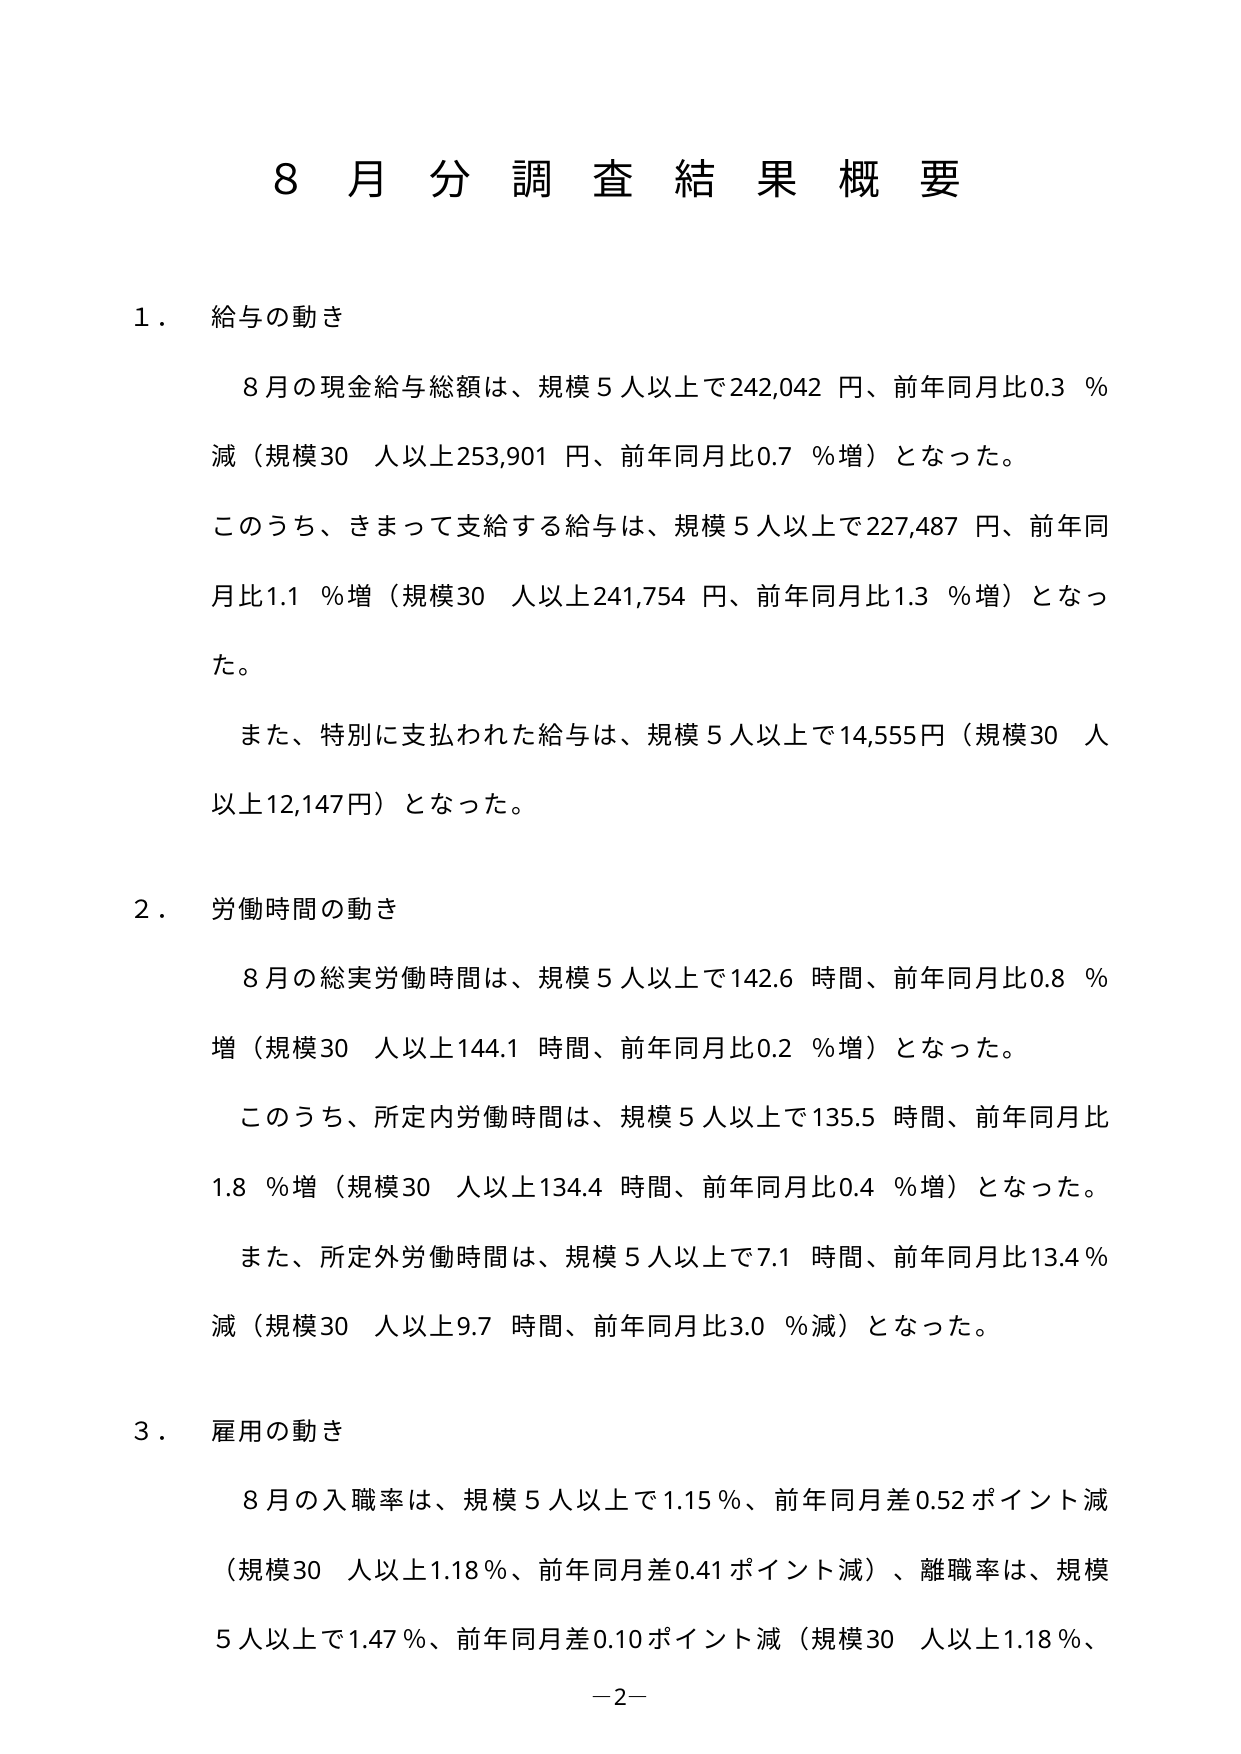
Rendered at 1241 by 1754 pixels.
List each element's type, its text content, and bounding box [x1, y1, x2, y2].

text また、特別に支払われた給与は、規模５人以上で14,555円（規模30人以上12,147円）となった。 [184, 698, 1111, 838]
text ８月の総実労働時間は、規模５人以上で142.6時間、前年同月比0.8％増（規模30人以上144.1時間、前年同月比0.2％増）となった。 [184, 942, 1111, 1081]
list 労働時間の動き [129, 872, 1111, 942]
list 給与の動き [129, 281, 1111, 351]
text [184, 1464, 1111, 1673]
text このうち、きまって支給する給与は、規模５人以上で227,487円、前年同月比1.1％増（規模30人以上241,754円、前年同月比1.3％増）となった。 [184, 490, 1111, 698]
text ８月の現金給与総額は、規模５人以上で242,042円、前年同月比0.3％減（規模30人以上253,901円、前年同月比0.7％増）となった。 [184, 351, 1111, 490]
text このうち、所定内労働時間は、規模５人以上で135.5時間、前年同月比1.8％増（規模30人以上134.4時間、前年同月比0.4％増）となった。 [184, 1081, 1111, 1220]
text また、所定外労働時間は、規模５人以上で7.1時間、前年同月比13.4％減（規模30人以上9.7時間、前年同月比3.0％減）となった。 [184, 1220, 1111, 1359]
list 雇用の動き [129, 1394, 1111, 1464]
text ８ 月 分 調 査 結 果 概 要 [129, 142, 1111, 211]
